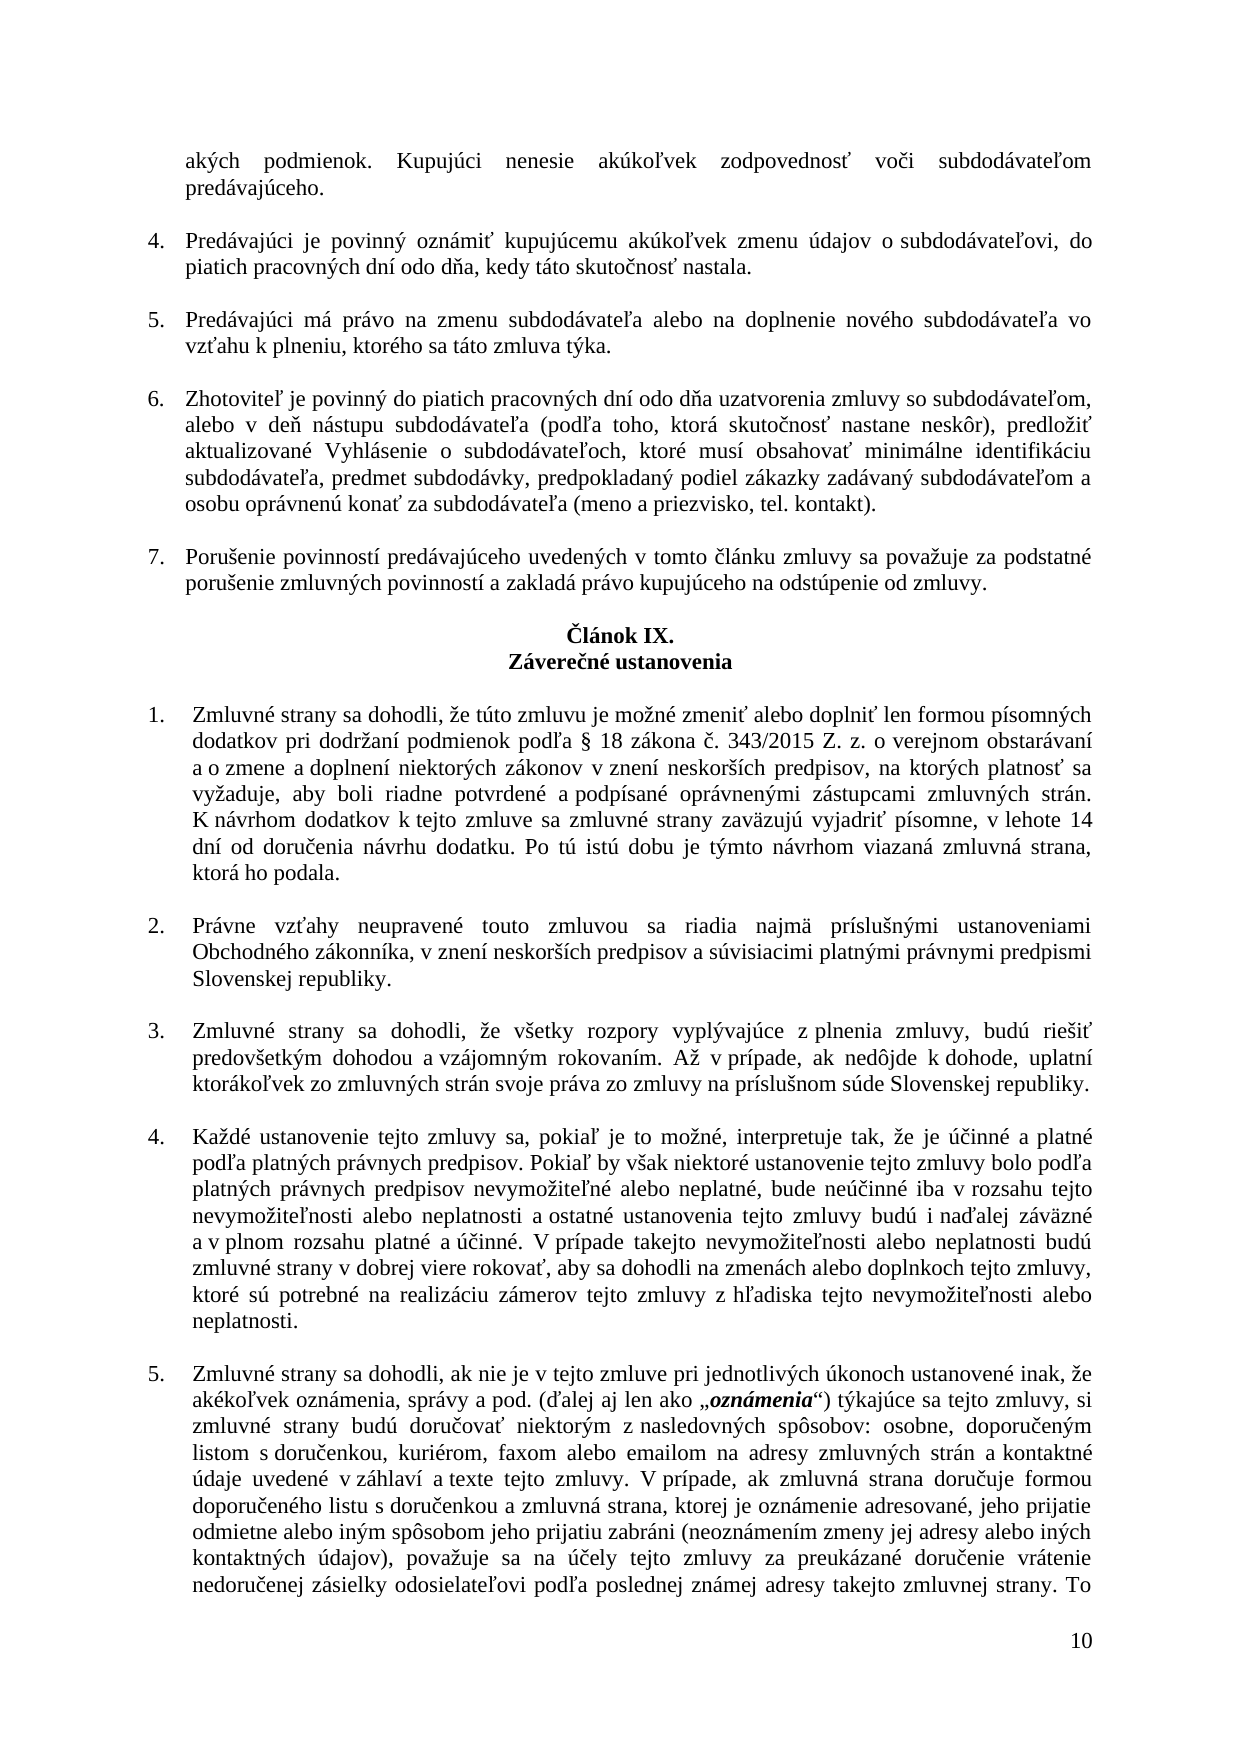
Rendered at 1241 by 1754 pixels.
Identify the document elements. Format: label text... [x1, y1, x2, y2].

list Zmluvné strany sa dohodli, že túto zmluvu je možné zmeniť alebo doplniť len formou písomných dodatkov pri dodržaní podmienok podľa § 18 zákona č. 343/2015 Z. z. o verejnom obstarávaní a o zmene a doplnení niektorých zákonov v znení neskorších predpisov, na ktorých platnosť sa vyžaduje, aby boli riadne potvrdené a podpísané oprávnenými zástupcami zmluvných strán. K návrhom dodatkov k tejto zmluve sa zmluvné strany zaväzujú vyjadriť písomne, v lehote 14 dní od doručenia návrhu dodatku. Po tú istú dobu je týmto návrhom viazaná zmluvná strana, ktorá ho podala. [148, 701, 1093, 886]
list Porušenie povinností predávajúceho uvedených v tomto článku zmluvy sa považuje za podstatné porušenie zmluvných povinností a zakladá právo kupujúceho na odstúpenie od zmluvy. [148, 543, 1093, 596]
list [148, 1360, 1093, 1597]
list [148, 148, 1093, 200]
list Predávajúci má právo na zmenu subdodávateľa alebo na doplnenie nového subdodávateľa vo vzťahu k plneniu, ktorého sa táto zmluva týka. [148, 306, 1093, 358]
list Zmluvné strany sa dohodli, že všetky rozpory vyplývajúce z plnenia zmluvy, budú riešiť predovšetkým dohodou a vzájomným rokovaním. Až v prípade, ak nedôjde k dohode, uplatní ktorákoľvek zo zmluvných strán svoje práva zo zmluvy na príslušnom súde Slovenskej republiky. [148, 1017, 1093, 1096]
list Zhotoviteľ je povinný do piatich pracovných dní odo dňa uzatvorenia zmluvy so subdodávateľom, alebo v deň nástupu subdodávateľa (podľa toho, ktorá skutočnosť nastane neskôr), predložiť aktualizované Vyhlásenie o subdodávateľoch, ktoré musí obsahovať minimálne identifikáciu subdodávateľa, predmet subdodávky, predpokladaný podiel zákazky zadávaný subdodávateľom a osobu oprávnenú konať za subdodávateľa (meno a priezvisko, tel. kontakt). [147, 385, 1093, 517]
list Predávajúci je povinný oznámiť kupujúcemu akúkoľvek zmenu údajov o subdodávateľovi, do piatich pracovných dní odo dňa, kedy táto skutočnosť nastala. [148, 227, 1093, 279]
text Článok IX. [148, 622, 1093, 648]
list Každé ustanovenie tejto zmluvy sa, pokiaľ je to možné, interpretuje tak, že je účinné a platné podľa platných právnych predpisov. Pokiaľ by však niektoré ustanovenie tejto zmluvy bolo podľa platných právnych predpisov nevymožiteľné alebo neplatné, bude neúčinné iba v rozsahu tejto nevymožiteľnosti alebo neplatnosti a ostatné ustanovenia tejto zmluvy budú i naďalej záväzné a v plnom rozsahu platné a účinné. V prípade takejto nevymožiteľnosti alebo neplatnosti budú zmluvné strany v dobrej viere rokovať, aby sa dohodli na zmenách alebo doplnkoch tejto zmluvy, ktoré sú potrebné na realizáciu zámerov tejto zmluvy z hľadiska tejto nevymožiteľnosti alebo neplatnosti. [148, 1123, 1093, 1333]
list Právne vzťahy neupravené touto zmluvou sa riadia najmä príslušnými ustanoveniami Obchodného zákonníka, v znení neskorších predpisov a súvisiacimi platnými právnymi predpismi Slovenskej republiky. [148, 912, 1093, 991]
text Záverečné ustanovenia [148, 648, 1093, 675]
